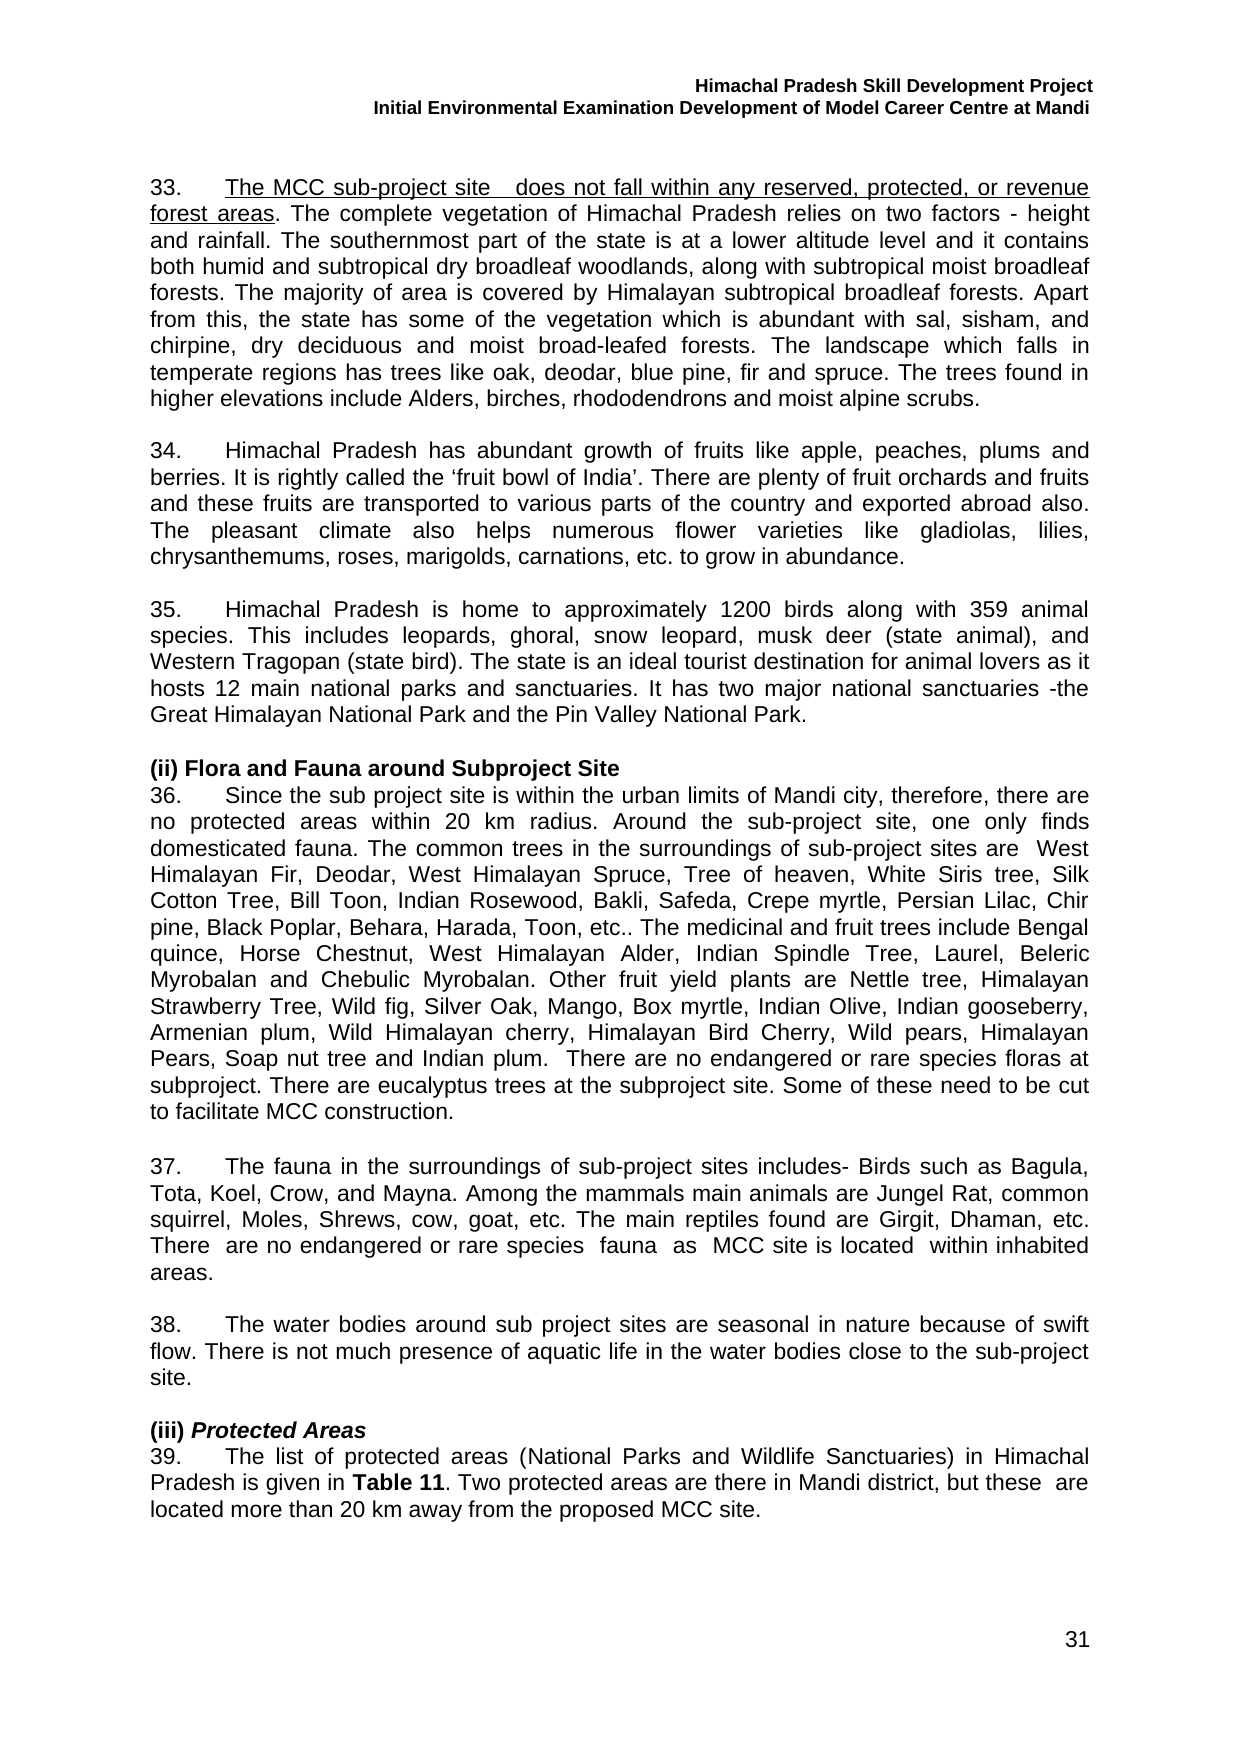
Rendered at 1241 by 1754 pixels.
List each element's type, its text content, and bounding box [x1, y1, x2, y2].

list Since the sub project site is within the urban limits of Mandi city, therefore, there are no protected areas within 20 km radius. Around the sub-project site, one only finds domesticated fauna. The common trees in the surroundings of sub-project sites are West Himalayan Fir, Deodar, West Himalayan Spruce, Tree of heaven, White Siris tree, Silk Cotton Tree, Bill Toon, Indian Rosewood, Bakli, Safeda, Crepe myrtle, Persian Lilac, Chir pine, Black Poplar, Behara, Harada, Toon, etc.. The medicinal and fruit trees include Bengal quince, Horse Chestnut, West Himalayan Alder, Indian Spindle Tree, Laurel, Beleric Myrobalan and Chebulic Myrobalan. Other fruit yield plants are Nettle tree, Himalayan Strawberry Tree, Wild fig, Silver Oak, Mango, Box myrtle, Indian Olive, Indian gooseberry, Armenian plum, Wild Himalayan cherry, Himalayan Bird Cherry, Wild pears, Himalayan Pears, Soap nut tree and Indian plum. There are no endangered or rare species floras at subproject. There are eucalyptus trees at the subproject site. Some of these need to be cut to facilitate MCC construction. [150, 782, 1090, 1124]
list Himachal Pradesh has abundant growth of fruits like apple, peaches, plums and berries. It is rightly called the ‘fruit bowl of India’. There are plenty of fruit orchards and fruits and these fruits are transported to various parts of the country and exported abroad also. The pleasant climate also helps numerous flower varieties like gladiolas, lilies, chrysanthemums, roses, marigolds, carnations, etc. to grow in abundance. [150, 437, 1090, 569]
list The MCC sub-project site does not fall within any reserved, protected, or revenue forest areas. The complete vegetation of Himachal Pradesh relies on two factors - height and rainfall. The southernmost part of the state is at a lower altitude level and it contains both humid and subtropical dry broadleaf woodlands, along with subtropical moist broadleaf forests. The majority of area is covered by Himalayan subtropical broadleaf forests. Apart from this, the state has some of the vegetation which is abundant with sal, sisham, and chirpine, dry deciduous and moist broad-leafed forests. The landscape which falls in temperate regions has trees like oak, deodar, blue pine, fir and spruce. The trees found in higher elevations include Alders, birches, rhododendrons and moist alpine scrubs. [150, 174, 1090, 411]
text (ii) Flora and Fauna around Subproject Site [150, 755, 1090, 782]
list The fauna in the surroundings of sub-project sites includes- Birds such as Bagula, Tota, Koel, Crow, and Mayna. Among the mammals main animals are Jungel Rat, common squirrel, Moles, Shrews, cow, goat, etc. The main reptiles found are Girgit, Dhaman, etc. There are no endangered or rare species fauna as MCC site is located within inhabited areas. [150, 1153, 1090, 1285]
text (iii) Protected Areas [150, 1417, 1090, 1443]
list Himachal Pradesh is home to approximately 1200 birds along with 359 animal species. This includes leopards, ghoral, snow leopard, musk deer (state animal), and Western Tragopan (state bird). The state is an ideal tourist destination for animal lovers as it hosts 12 main national parks and sanctuaries. It has two major national sanctuaries -the Great Himalayan National Park and the Pin Valley National Park. [150, 596, 1090, 727]
list The water bodies around sub project sites are seasonal in nature because of swift flow. There is not much presence of aquatic life in the water bodies close to the sub-project site. [150, 1311, 1090, 1390]
list The list of protected areas (National Parks and Wildlife Sanctuaries) in Himachal Pradesh is given in Table 11. Two protected areas are there in Mandi district, but these are located more than 20 km away from the proposed MCC site. [150, 1443, 1090, 1522]
